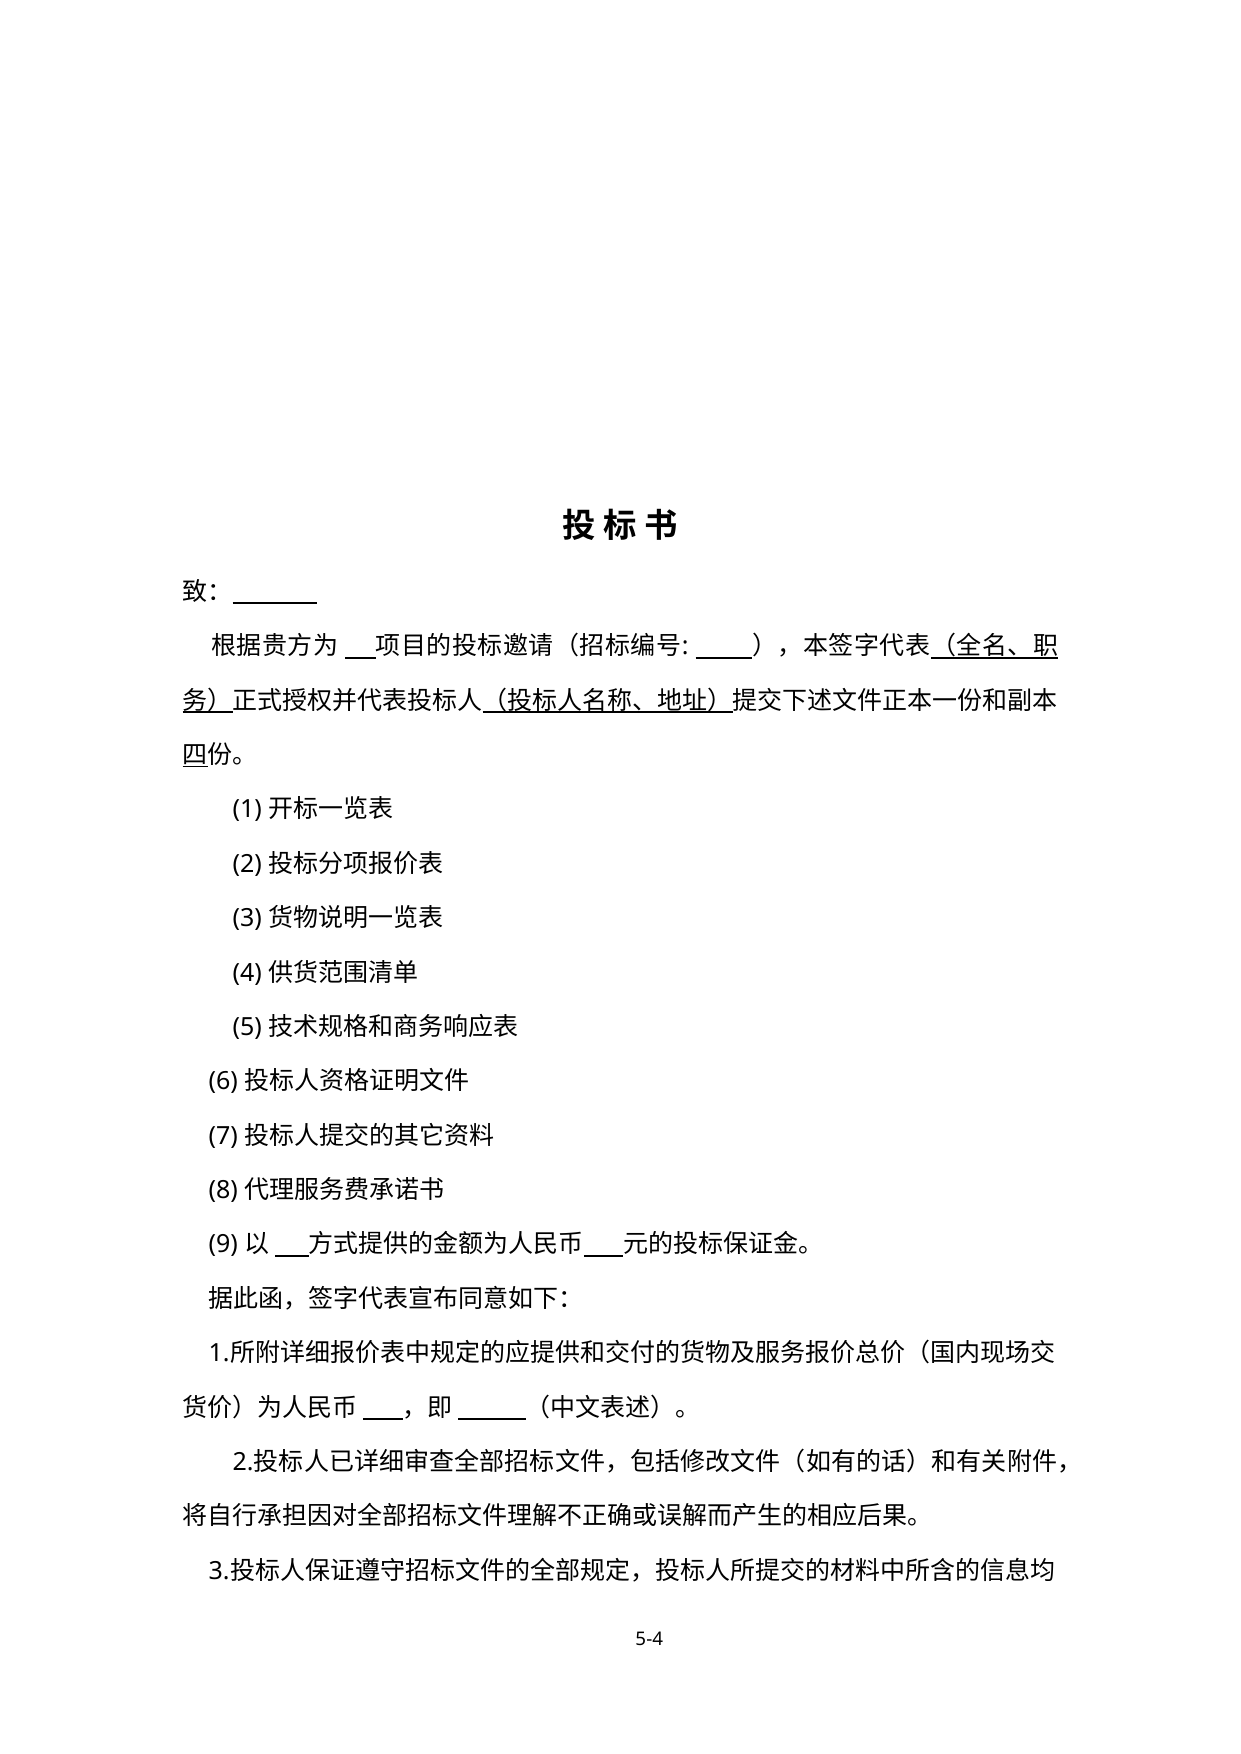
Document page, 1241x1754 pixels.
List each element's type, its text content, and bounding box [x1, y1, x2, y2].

text (6) 投标人资格证明文件 [182, 1061, 1058, 1097]
text (8) 代理服务费承诺书 [182, 1169, 1058, 1206]
text (9) 以 方式提供的金额为人民币 元的投标保证金。 [182, 1224, 1058, 1260]
text (2) 投标分项报价表 [182, 843, 1058, 879]
text (5) 技术规格和商务响应表 [182, 1006, 1058, 1043]
text 致： [182, 571, 1058, 608]
text 2.投标人已详细审查全部招标文件，包括修改文件（如有的话）和有关附件，将自行承担因对全部招标文件理解不正确或误解而产生的相应后果。 [182, 1441, 1058, 1532]
text (1) 开标一览表 [182, 789, 1058, 825]
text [182, 1550, 1058, 1586]
text 1.所附详细报价表中规定的应提供和交付的货物及服务报价总价（国内现场交货价）为人民币 ，即 （中文表述）。 [182, 1333, 1058, 1423]
text 据此函，签字代表宣布同意如下： [182, 1278, 1058, 1314]
text (4) 供货范围清单 [182, 952, 1058, 988]
text (3) 货物说明一览表 [182, 898, 1058, 934]
text 根据贵方为 项目的投标邀请（招标编号: ），本签字代表（全名、职务）正式授权并代表投标人（投标人名称、地址）提交下述文件正本一份和副本四份。 [182, 626, 1058, 771]
text (7) 投标人提交的其它资料 [182, 1115, 1058, 1151]
text 投 标 书 [182, 499, 1058, 547]
